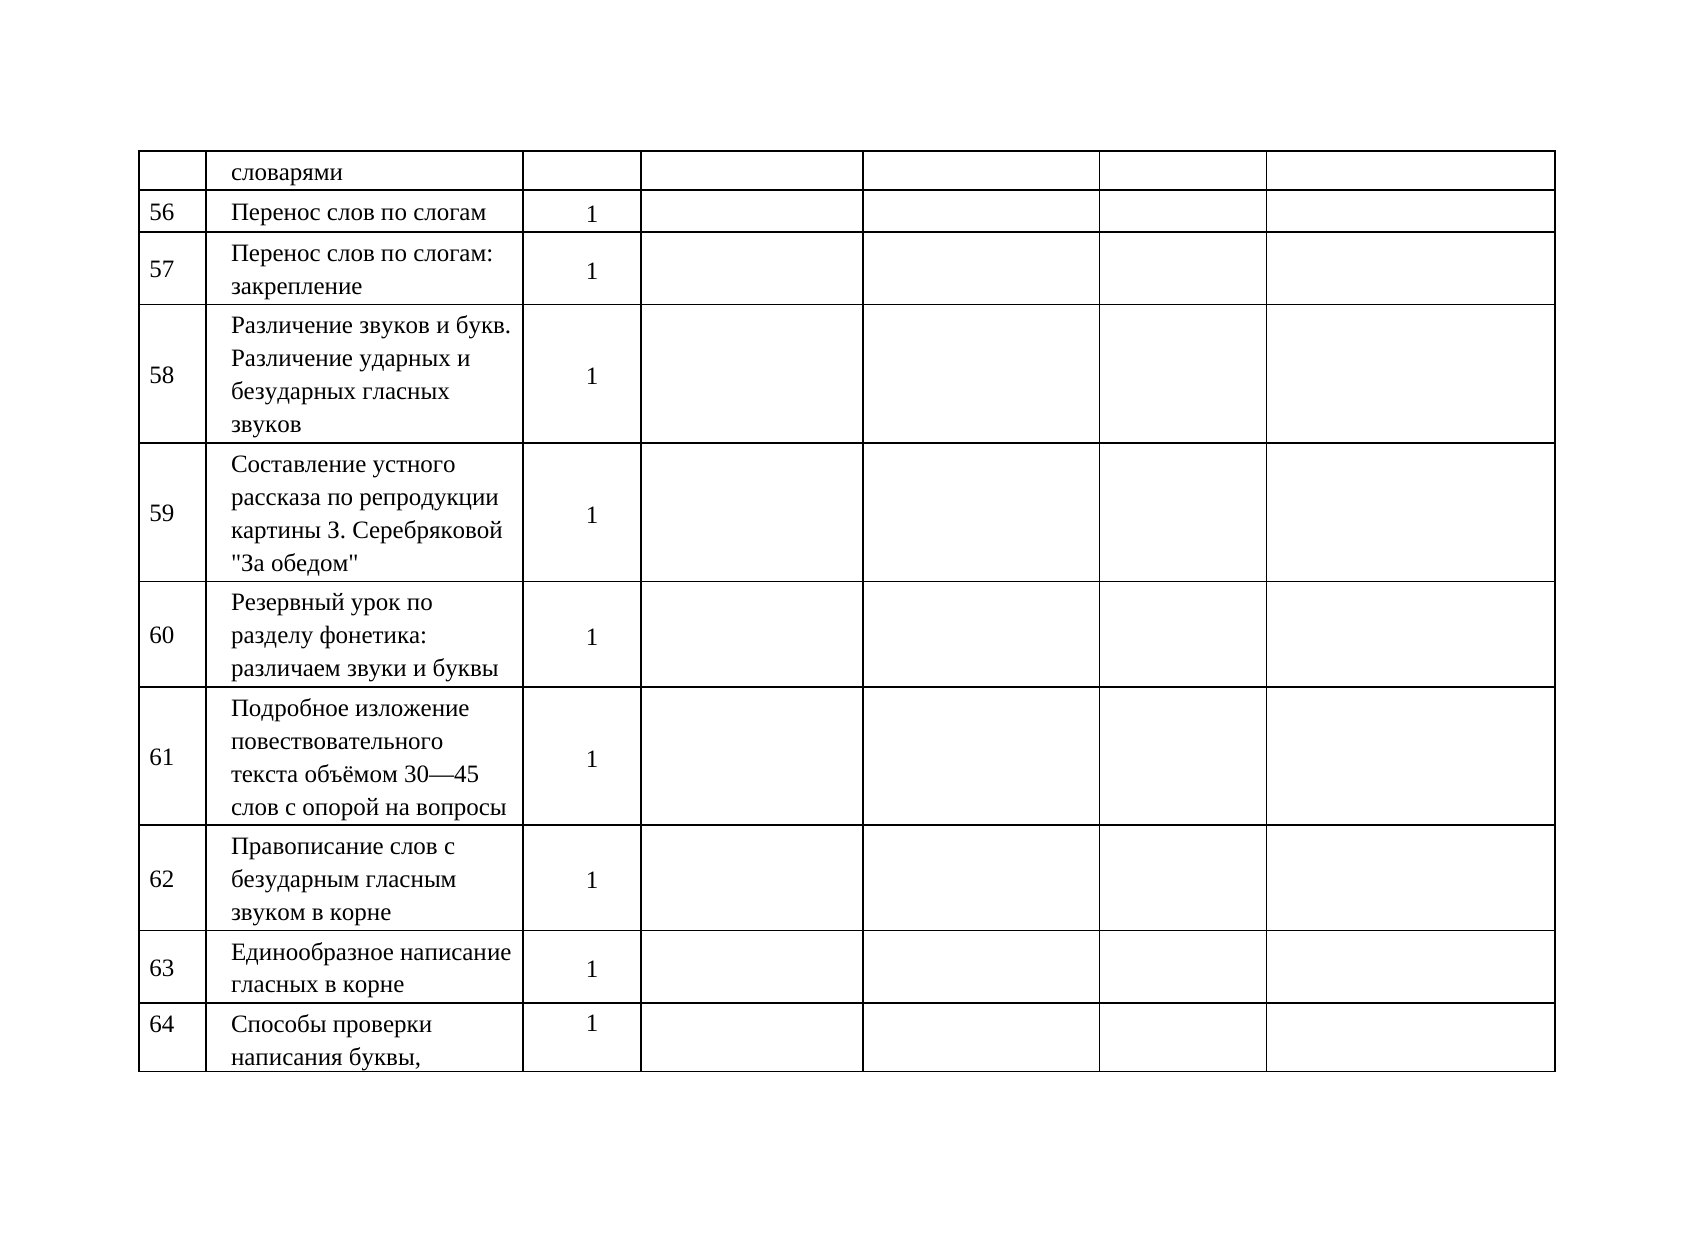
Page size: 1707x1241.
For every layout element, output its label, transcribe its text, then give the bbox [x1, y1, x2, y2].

table_cell 1 [524, 582, 640, 686]
table_cell Единообразное написание гласных в корне [207, 931, 522, 1002]
table_cell [864, 931, 1099, 1002]
table_cell [1267, 826, 1554, 930]
table_cell 61 [140, 688, 205, 824]
table_cell [1100, 582, 1266, 686]
table_cell [1100, 688, 1266, 824]
table_cell [1100, 152, 1266, 189]
table_cell 55 [140, 152, 205, 189]
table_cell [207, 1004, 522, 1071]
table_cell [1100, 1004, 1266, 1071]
table_cell [1100, 931, 1266, 1002]
table_cell Различение звуков и букв. Различение ударных и безударных гласных звуков [207, 305, 522, 442]
table_cell 1 [524, 191, 640, 231]
table_cell [1100, 444, 1266, 581]
table_cell Перенос слов по слогам [207, 191, 522, 231]
table_cell [864, 444, 1099, 581]
table_cell [642, 688, 862, 824]
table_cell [207, 152, 522, 189]
table_cell Подробное изложение повествовательного текста объёмом 30—45 слов с опорой на вопросы [207, 688, 522, 824]
table_cell [864, 233, 1099, 304]
table_cell [642, 444, 862, 581]
table_cell [864, 152, 1099, 189]
table_cell [864, 582, 1099, 686]
table_cell [864, 191, 1099, 231]
table_cell 1 [524, 444, 640, 581]
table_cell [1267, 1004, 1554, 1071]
table_cell 1 [524, 152, 640, 189]
table_cell [1267, 444, 1554, 581]
table_cell 60 [140, 582, 205, 686]
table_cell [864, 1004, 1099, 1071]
table_cell [1267, 582, 1554, 686]
table_cell 59 [140, 444, 205, 581]
table_cell 1 [524, 826, 640, 930]
table_cell 57 [140, 233, 205, 304]
table_cell 63 [140, 931, 205, 1002]
table_cell [642, 233, 862, 304]
table_cell Резервный урок по разделу фонетика: различаем звуки и буквы [207, 582, 522, 686]
table_cell Составление устного рассказа по репродукции картины З. Серебряковой "За обедом" [207, 444, 522, 581]
table_cell [642, 931, 862, 1002]
table_cell [1100, 191, 1266, 231]
table_cell [1267, 191, 1554, 231]
table_cell [1267, 152, 1554, 189]
table_cell 58 [140, 305, 205, 442]
table_cell 64 [140, 1004, 205, 1071]
table_cell 1 [524, 305, 640, 442]
table_cell [1100, 233, 1266, 304]
table_cell [1100, 826, 1266, 930]
table_cell Перенос слов по слогам: закрепление [207, 233, 522, 304]
table_cell 62 [140, 826, 205, 930]
table_cell 1 [524, 688, 640, 824]
table_cell [864, 305, 1099, 442]
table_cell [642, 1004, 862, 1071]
table_cell 56 [140, 191, 205, 231]
table_cell [864, 826, 1099, 930]
table_cell [1100, 305, 1266, 442]
table_cell [642, 191, 862, 231]
table_cell [1267, 305, 1554, 442]
table_cell [864, 688, 1099, 824]
table_cell [642, 826, 862, 930]
table_cell [1267, 688, 1554, 824]
table_cell [642, 582, 862, 686]
table_cell [642, 305, 862, 442]
table_cell Правописание слов с безударным гласным звуком в корне [207, 826, 522, 930]
table_cell 1 [524, 233, 640, 304]
table_cell 1 [524, 931, 640, 1002]
table_cell [642, 152, 862, 189]
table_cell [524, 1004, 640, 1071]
table_cell [1267, 931, 1554, 1002]
table_cell [1267, 233, 1554, 304]
